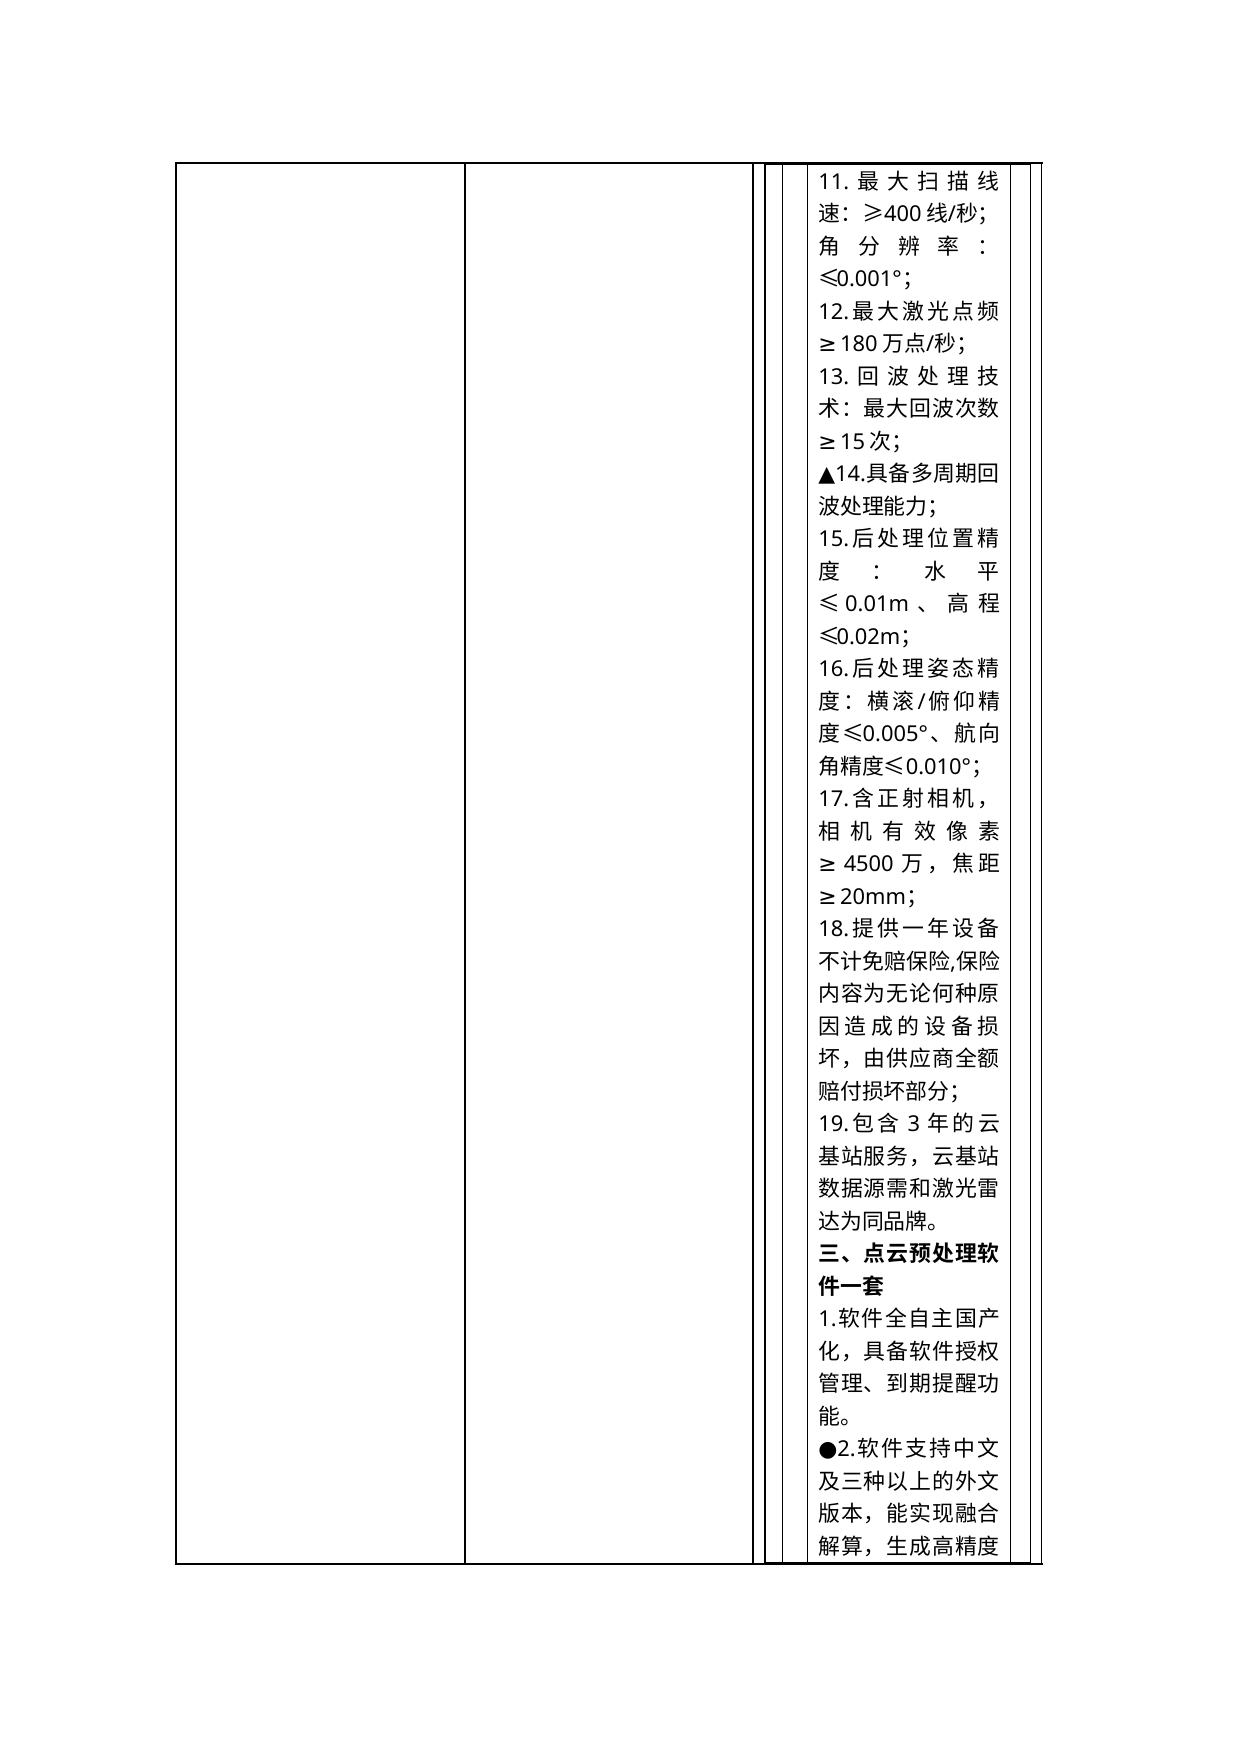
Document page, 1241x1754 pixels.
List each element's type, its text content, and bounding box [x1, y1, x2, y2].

table_cell [1031, 164, 1041, 1563]
table_cell [754, 164, 764, 1563]
table_cell [766, 165, 782, 1562]
table_cell [808, 165, 1010, 1562]
table_cell [783, 165, 807, 1562]
table_cell [1011, 165, 1030, 1562]
table_cell [466, 164, 752, 1563]
table_cell 1 [177, 164, 464, 1563]
